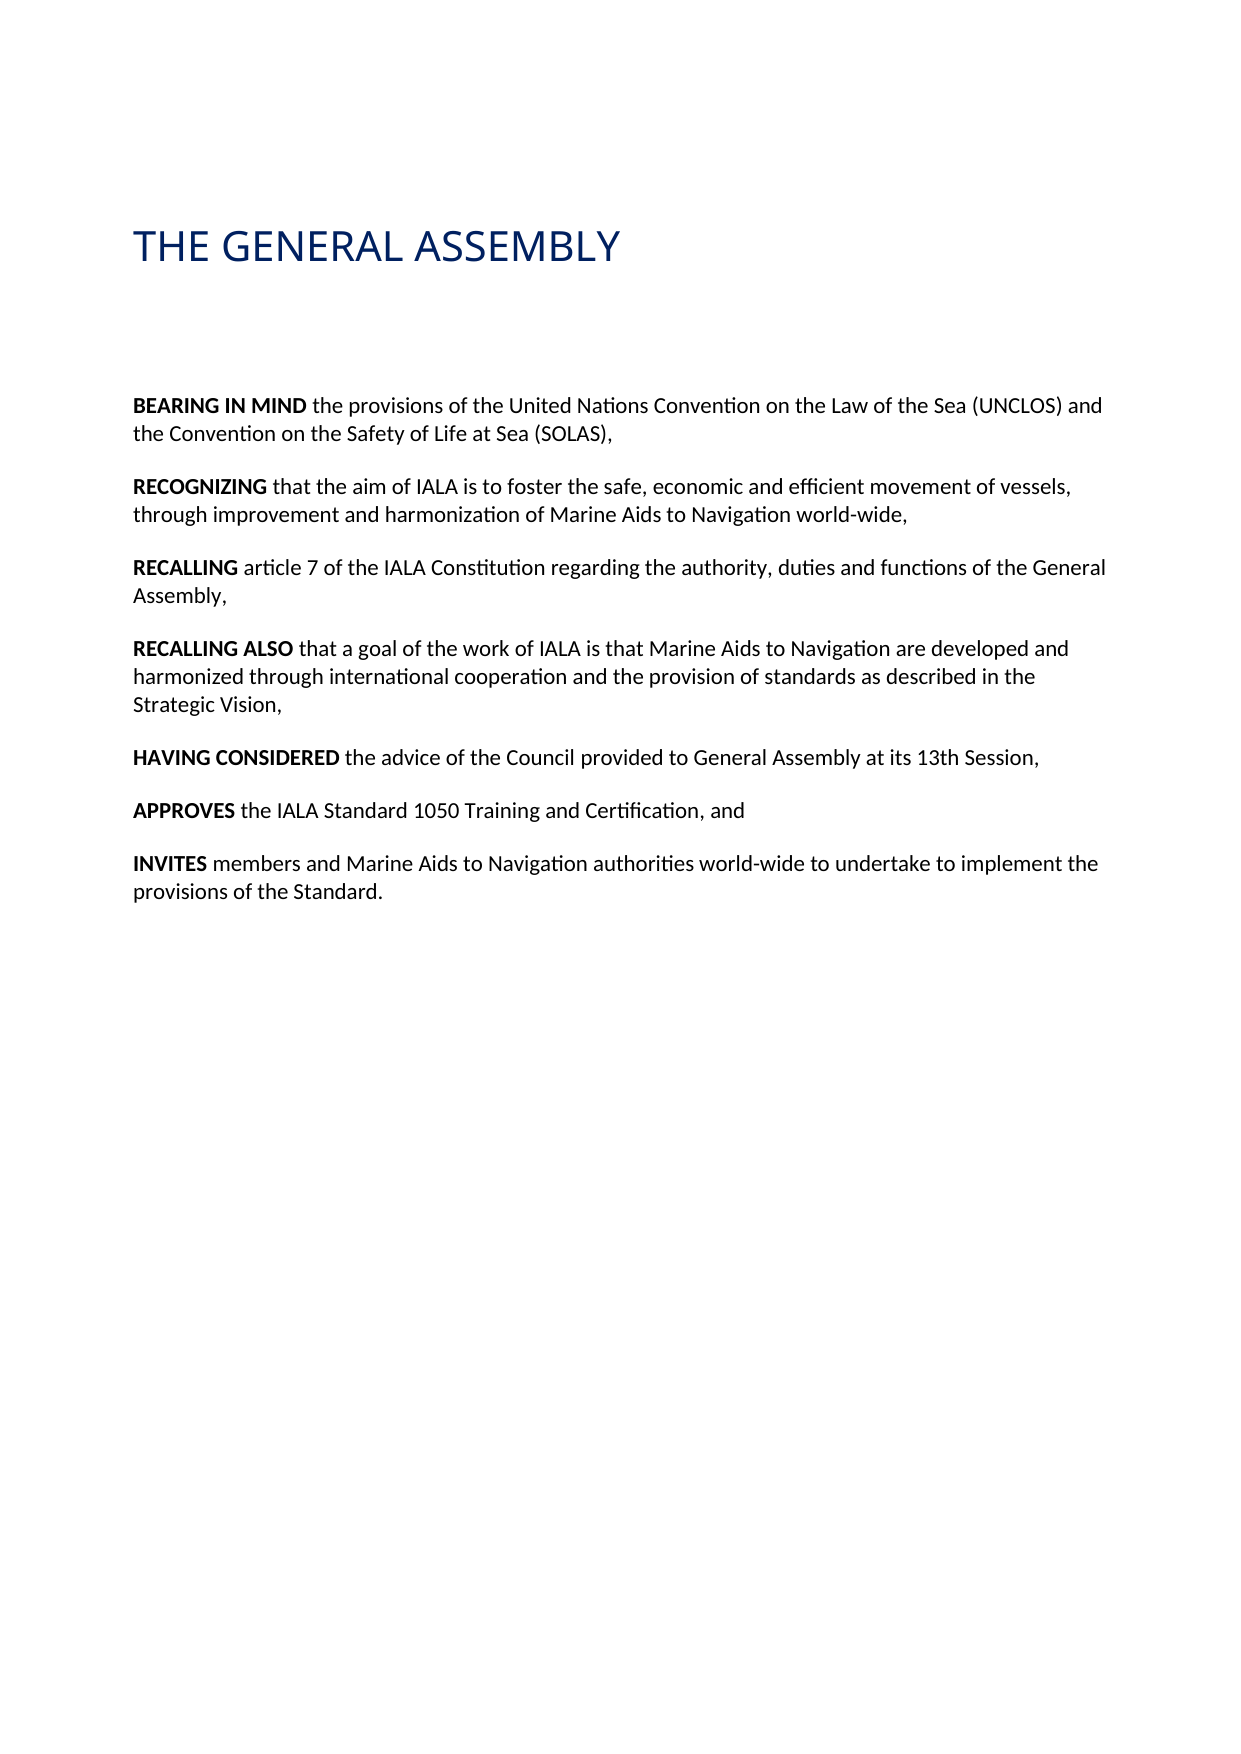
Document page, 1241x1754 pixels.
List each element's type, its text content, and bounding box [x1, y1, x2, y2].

text HAVING CONSIDERED the advice of the Council provided to General Assembly at its 13th Session, [133, 743, 1107, 771]
text APPROVES the IALA Standard 1050 Training and Certification, and [133, 796, 1107, 824]
text RECALLING ALSO that a goal of the work of IALA is that Marine Aids to Navigation are developed and harmonized through international cooperation and the provision of standards as described in the Strategic Vision, [133, 634, 1107, 718]
text INVITES members and Marine Aids to Navigation authorities world-wide to undertake to implement the provisions of the Standard. [133, 849, 1107, 905]
text RECALLING article 7 of the IALA Constitution regarding the authority, duties and functions of the General Assembly, [133, 553, 1107, 609]
text BEARING IN MIND the provisions of the United Nations Convention on the Law of the Sea (UNCLOS) and the Convention on the Safety of Life at Sea (SOLAS), [133, 391, 1107, 447]
text THE GENERAL ASSEMBLY [133, 217, 1107, 274]
text RECOGNIZING that the aim of IALA is to foster the safe, economic and efficient movement of vessels, through improvement and harmonization of Marine Aids to Navigation world-wide, [133, 472, 1107, 528]
